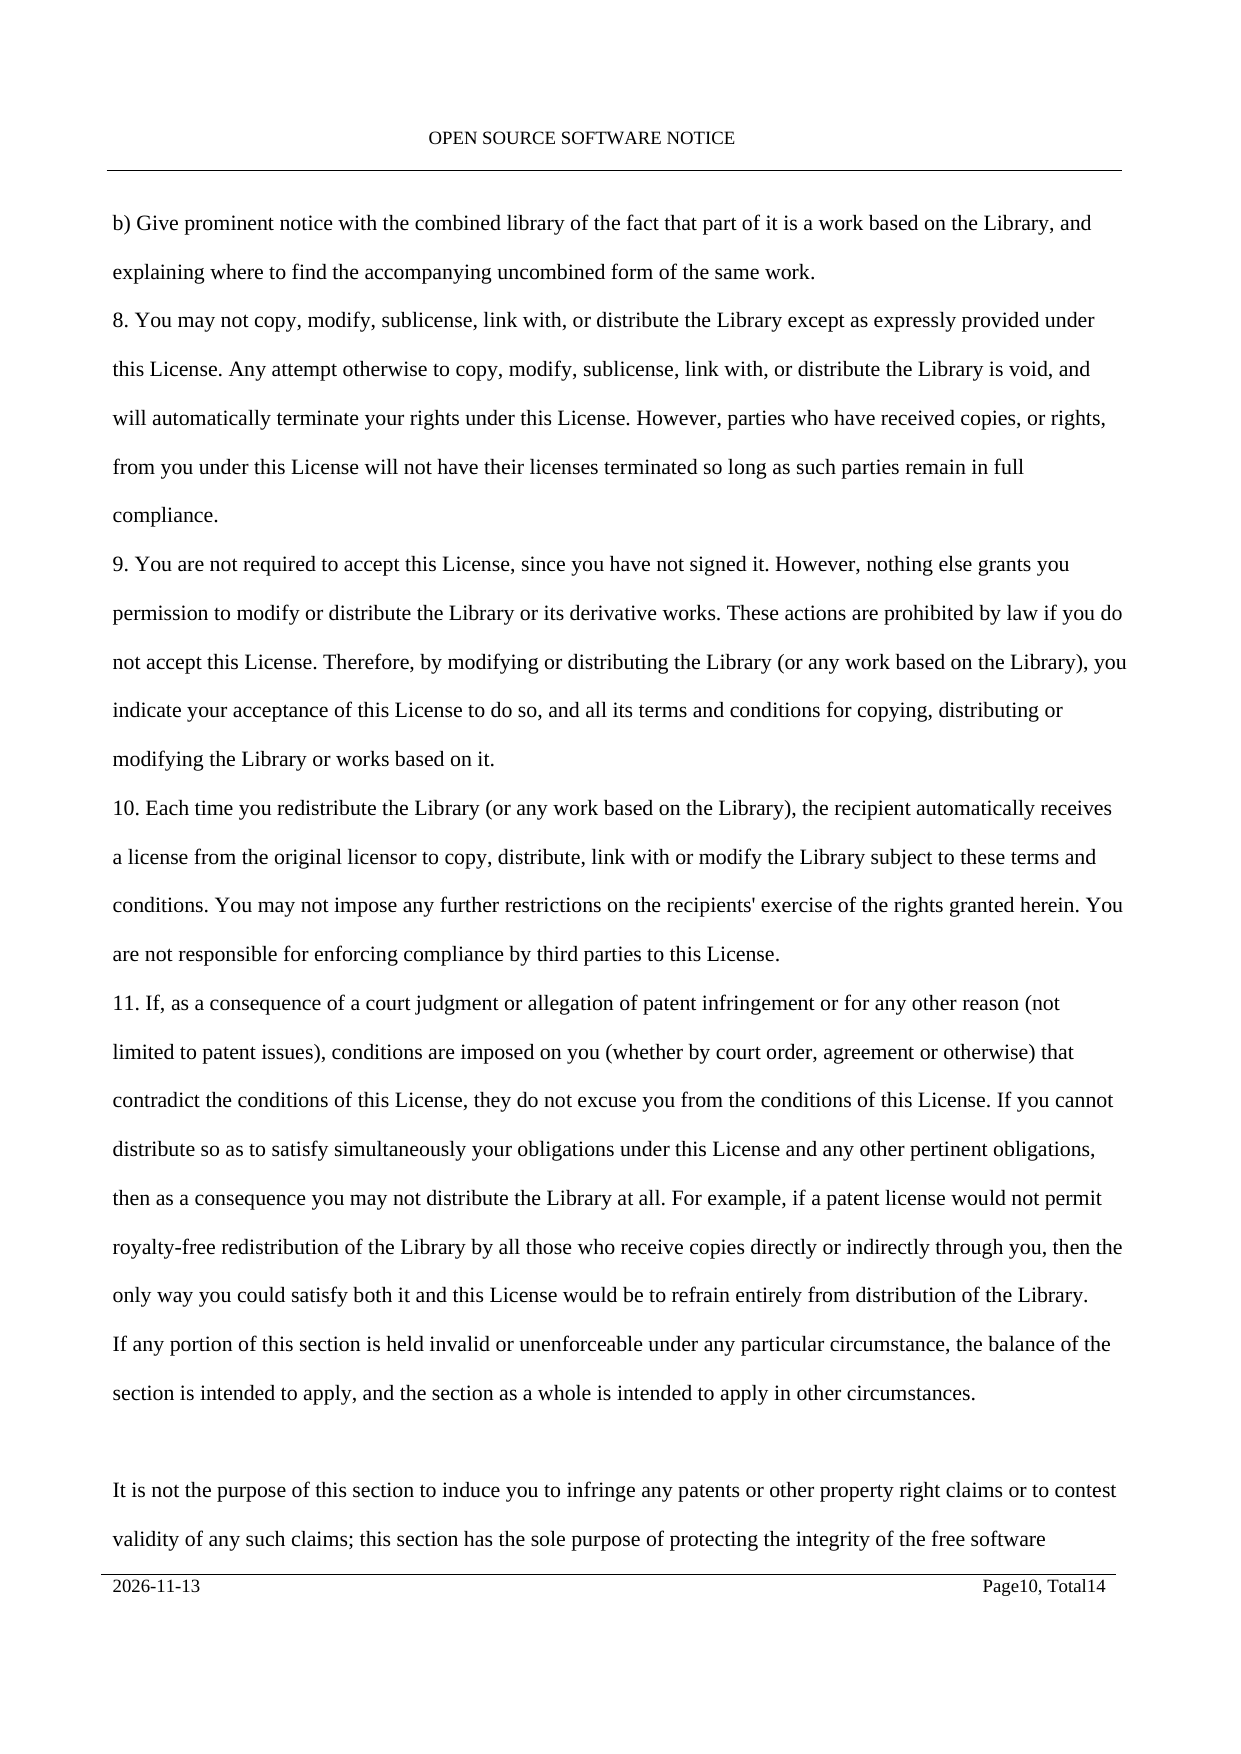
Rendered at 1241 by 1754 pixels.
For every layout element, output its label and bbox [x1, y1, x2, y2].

text [112, 206, 1128, 1555]
